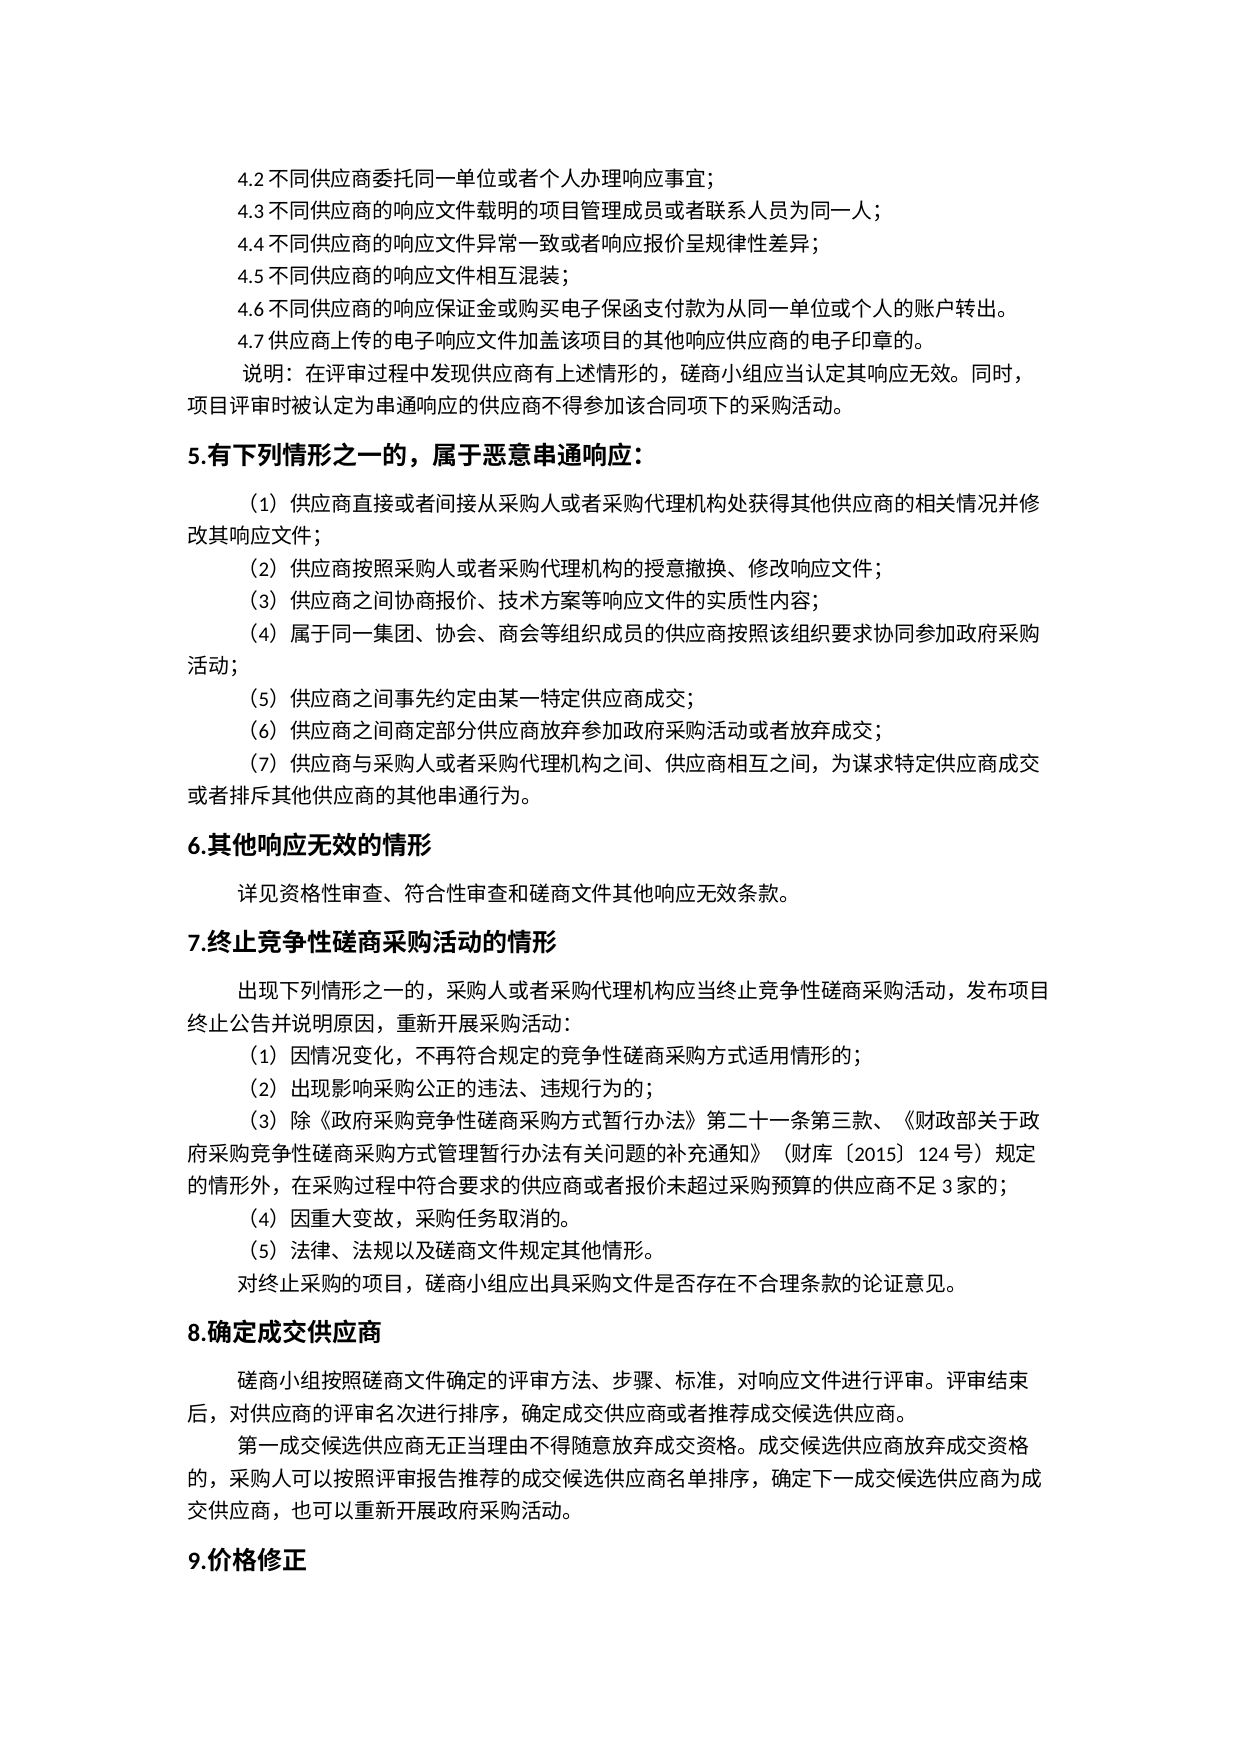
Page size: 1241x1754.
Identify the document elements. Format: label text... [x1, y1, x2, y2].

text 4.6不同供应商的响应保证金或购买电子保函支付款为从同一单位或个人的账户转出。 [187, 292, 1053, 324]
text （1）供应商直接或者间接从采购人或者采购代理机构处获得其他供应商的相关情况并修改其响应文件； [187, 487, 1053, 552]
text 4.3不同供应商的响应文件载明的项目管理成员或者联系人员为同一人； [187, 194, 1053, 227]
text 5.有下列情形之一的，属于恶意串通响应： [187, 422, 1053, 487]
text （2）出现影响采购公正的违法、违规行为的； [187, 1072, 1053, 1104]
text 第一成交候选供应商无正当理由不得随意放弃成交资格。成交候选供应商放弃成交资格的，采购人可以按照评审报告推荐的成交候选供应商名单排序，确定下一成交候选供应商为成交供应商，也可以重新开展政府采购活动。 [187, 1429, 1053, 1527]
text （6）供应商之间商定部分供应商放弃参加政府采购活动或者放弃成交； [187, 714, 1053, 747]
text 出现下列情形之一的，采购人或者采购代理机构应当终止竞争性磋商采购活动，发布项目终止公告并说明原因，重新开展采购活动： [187, 974, 1053, 1039]
text 说明：在评审过程中发现供应商有上述情形的，磋商小组应当认定其响应无效。同时，项目评审时被认定为串通响应的供应商不得参加该合同项下的采购活动。 [187, 357, 1053, 422]
text 8.确定成交供应商 [187, 1299, 1053, 1364]
text 4.4不同供应商的响应文件异常一致或者响应报价呈规律性差异； [187, 227, 1053, 259]
text 对终止采购的项目，磋商小组应出具采购文件是否存在不合理条款的论证意见。 [187, 1267, 1053, 1299]
text （4）属于同一集团、协会、商会等组织成员的供应商按照该组织要求协同参加政府采购活动； [187, 617, 1053, 682]
text 详见资格性审查、符合性审查和磋商文件其他响应无效条款。 [187, 877, 1053, 909]
text （1）因情况变化，不再符合规定的竞争性磋商采购方式适用情形的； [187, 1039, 1053, 1072]
text （7）供应商与采购人或者采购代理机构之间、供应商相互之间，为谋求特定供应商成交或者排斥其他供应商的其他串通行为。 [187, 747, 1053, 812]
text 6.其他响应无效的情形 [187, 812, 1053, 877]
text （2）供应商按照采购人或者采购代理机构的授意撤换、修改响应文件； [187, 552, 1053, 584]
text 磋商小组按照磋商文件确定的评审方法、步骤、标准，对响应文件进行评审。评审结束后，对供应商的评审名次进行排序，确定成交供应商或者推荐成交候选供应商。 [187, 1364, 1053, 1429]
text （4）因重大变故，采购任务取消的。 [187, 1202, 1053, 1234]
text 4.7供应商上传的电子响应文件加盖该项目的其他响应供应商的电子印章的。 [187, 324, 1053, 357]
text 7.终止竞争性磋商采购活动的情形 [187, 909, 1053, 974]
text （3）供应商之间协商报价、技术方案等响应文件的实质性内容； [187, 584, 1053, 617]
text 9.价格修正 [187, 1527, 1053, 1592]
text （5）供应商之间事先约定由某一特定供应商成交； [187, 682, 1053, 714]
text 4.2不同供应商委托同一单位或者个人办理响应事宜； [187, 162, 1053, 194]
text （5）法律、法规以及磋商文件规定其他情形。 [187, 1234, 1053, 1267]
text （3）除《政府采购竞争性磋商采购方式暂行办法》第二十一条第三款、《财政部关于政府采购竞争性磋商采购方式管理暂行办法有关问题的补充通知》（财库〔2015〕124号）规定的情形外，在采购过程中符合要求的供应商或者报价未超过采购预算的供应商不足3家的； [187, 1104, 1053, 1202]
text 4.5不同供应商的响应文件相互混装； [187, 259, 1053, 292]
